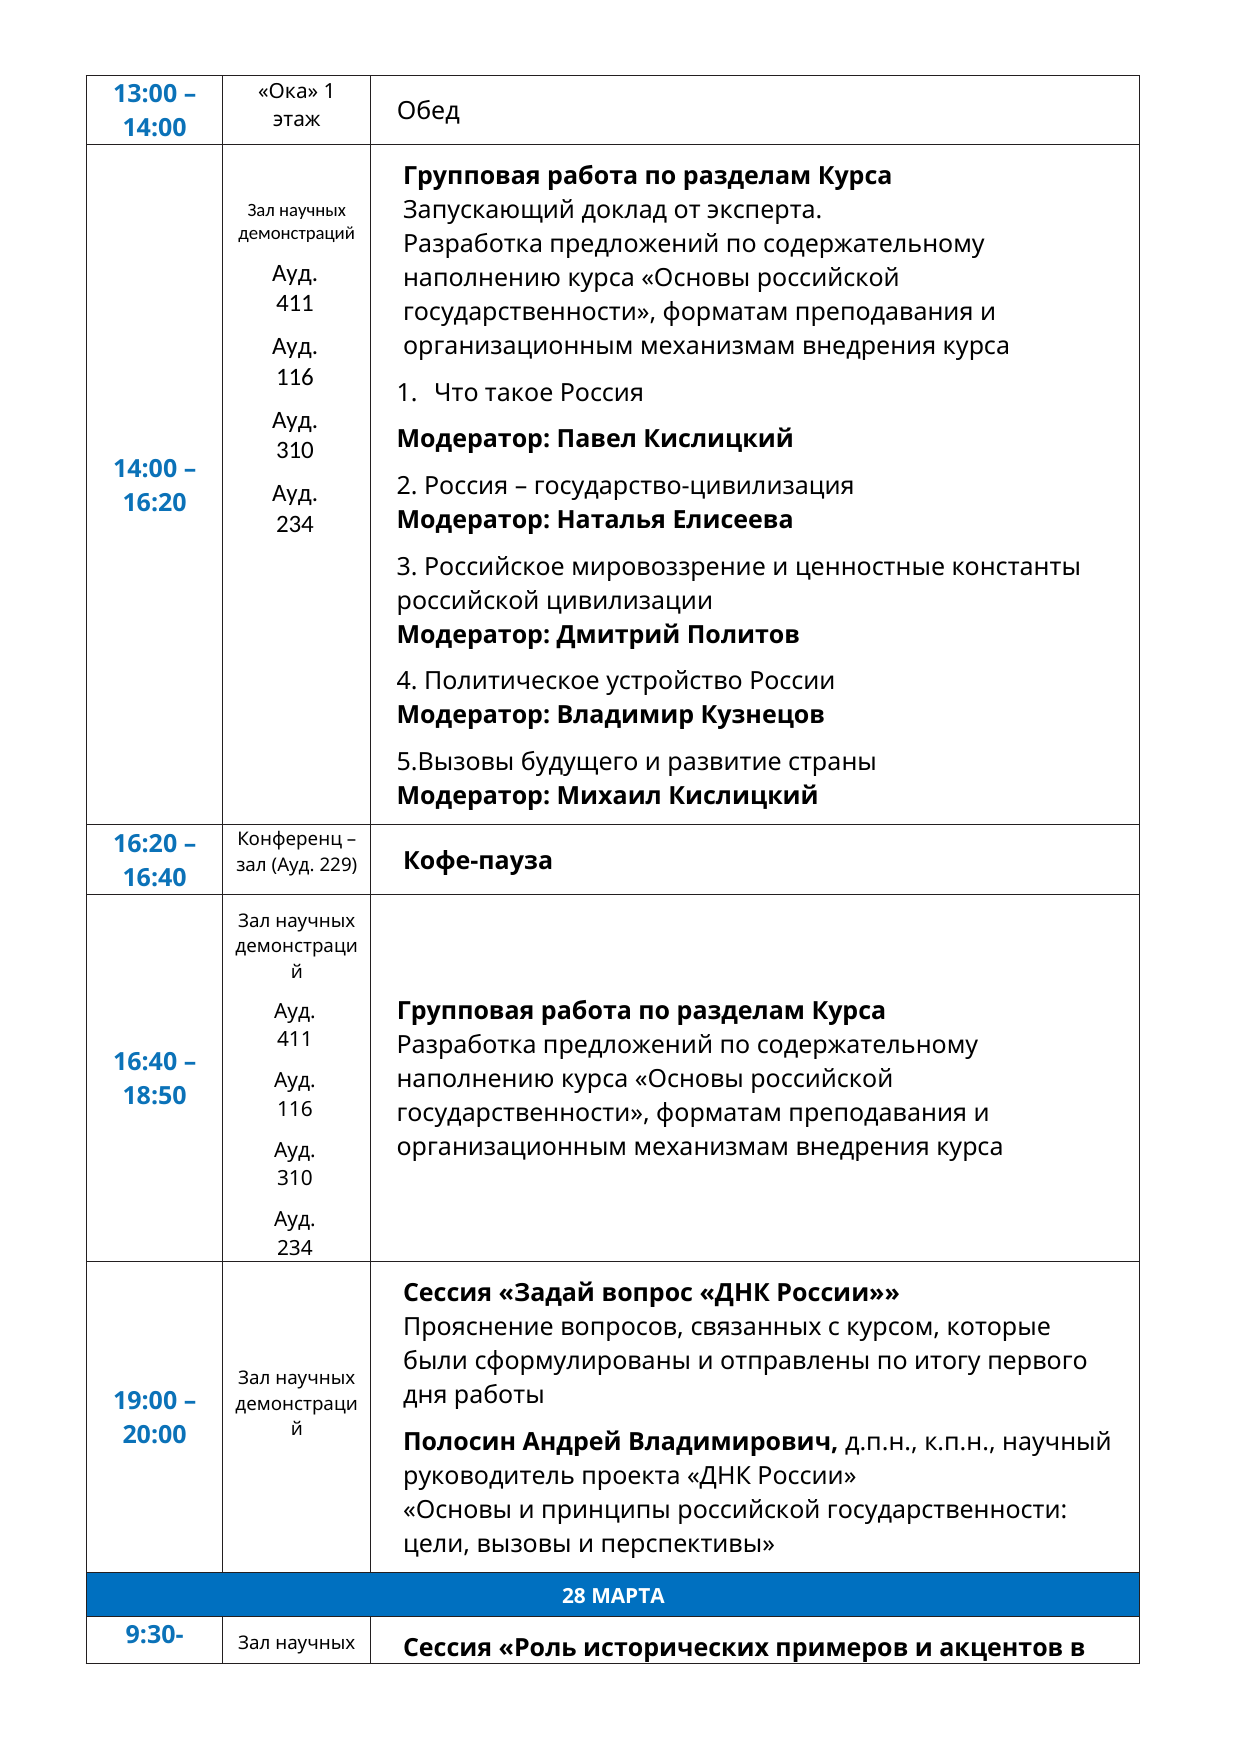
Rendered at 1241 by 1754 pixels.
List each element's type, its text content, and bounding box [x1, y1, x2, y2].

table_cell 16:20 – 16:40 [87, 825, 222, 893]
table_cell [371, 1617, 1139, 1663]
table_cell 16:40 – 18:50 [87, 895, 222, 1261]
table_cell 28 МАРТА [87, 1573, 1139, 1616]
table_cell 14:00 – 16:20 [87, 145, 222, 824]
table_cell 9:30-10:00 [87, 1617, 222, 1663]
table_cell 13:00 – 14:00 [87, 76, 222, 144]
table_cell Сессия «Задай вопрос «ДНК России»» Прояснение вопросов, связанных с курсом, которые были сформулированы и отправлены по итогу первого дня работы Полосин Андрей Владимирович, д.п.н., к.п.н., научный руководитель проекта «ДНК России» «Основы и принципы российской государственности: цели, вызовы и перспективы» [371, 1262, 1139, 1572]
table_cell Конференц – зал (Ауд. 229) [223, 825, 370, 893]
table_cell Зал научных демонстраций Ауд. 411 Ауд. 116 Ауд. 310 Ауд. 234 [223, 895, 370, 1261]
table_cell 19:00 – 20:00 [87, 1262, 222, 1572]
table_cell Обед [371, 76, 1139, 144]
table_cell Кофе-пауза [371, 825, 1139, 893]
table_cell Групповая работа по разделам Курса Запускающий доклад от эксперта. Разработка предложений по содержательному наполнению курса «Основы российской государственности», форматам преподавания и организационным механизмам внедрения курса Что такое Россия Модератор: Павел Кислицкий 2. Россия – государство-цивилизация Модератор: Наталья Елисеева 3. Российское мировоззрение и ценностные константы российской цивилизации Модератор: Дмитрий Политов 4. Политическое устройство России Модератор: Владимир Кузнецов 5.Вызовы будущего и развитие страны Модератор: Михаил Кислицкий [371, 145, 1139, 824]
table_cell Зал научных демонстраций [223, 1262, 370, 1572]
table_cell «Ока» 1 этаж [223, 76, 370, 144]
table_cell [223, 1617, 370, 1663]
table_cell Зал научных демонстраций Ауд. 411 Ауд. 116 Ауд. 310 Ауд. 234 [223, 145, 370, 824]
